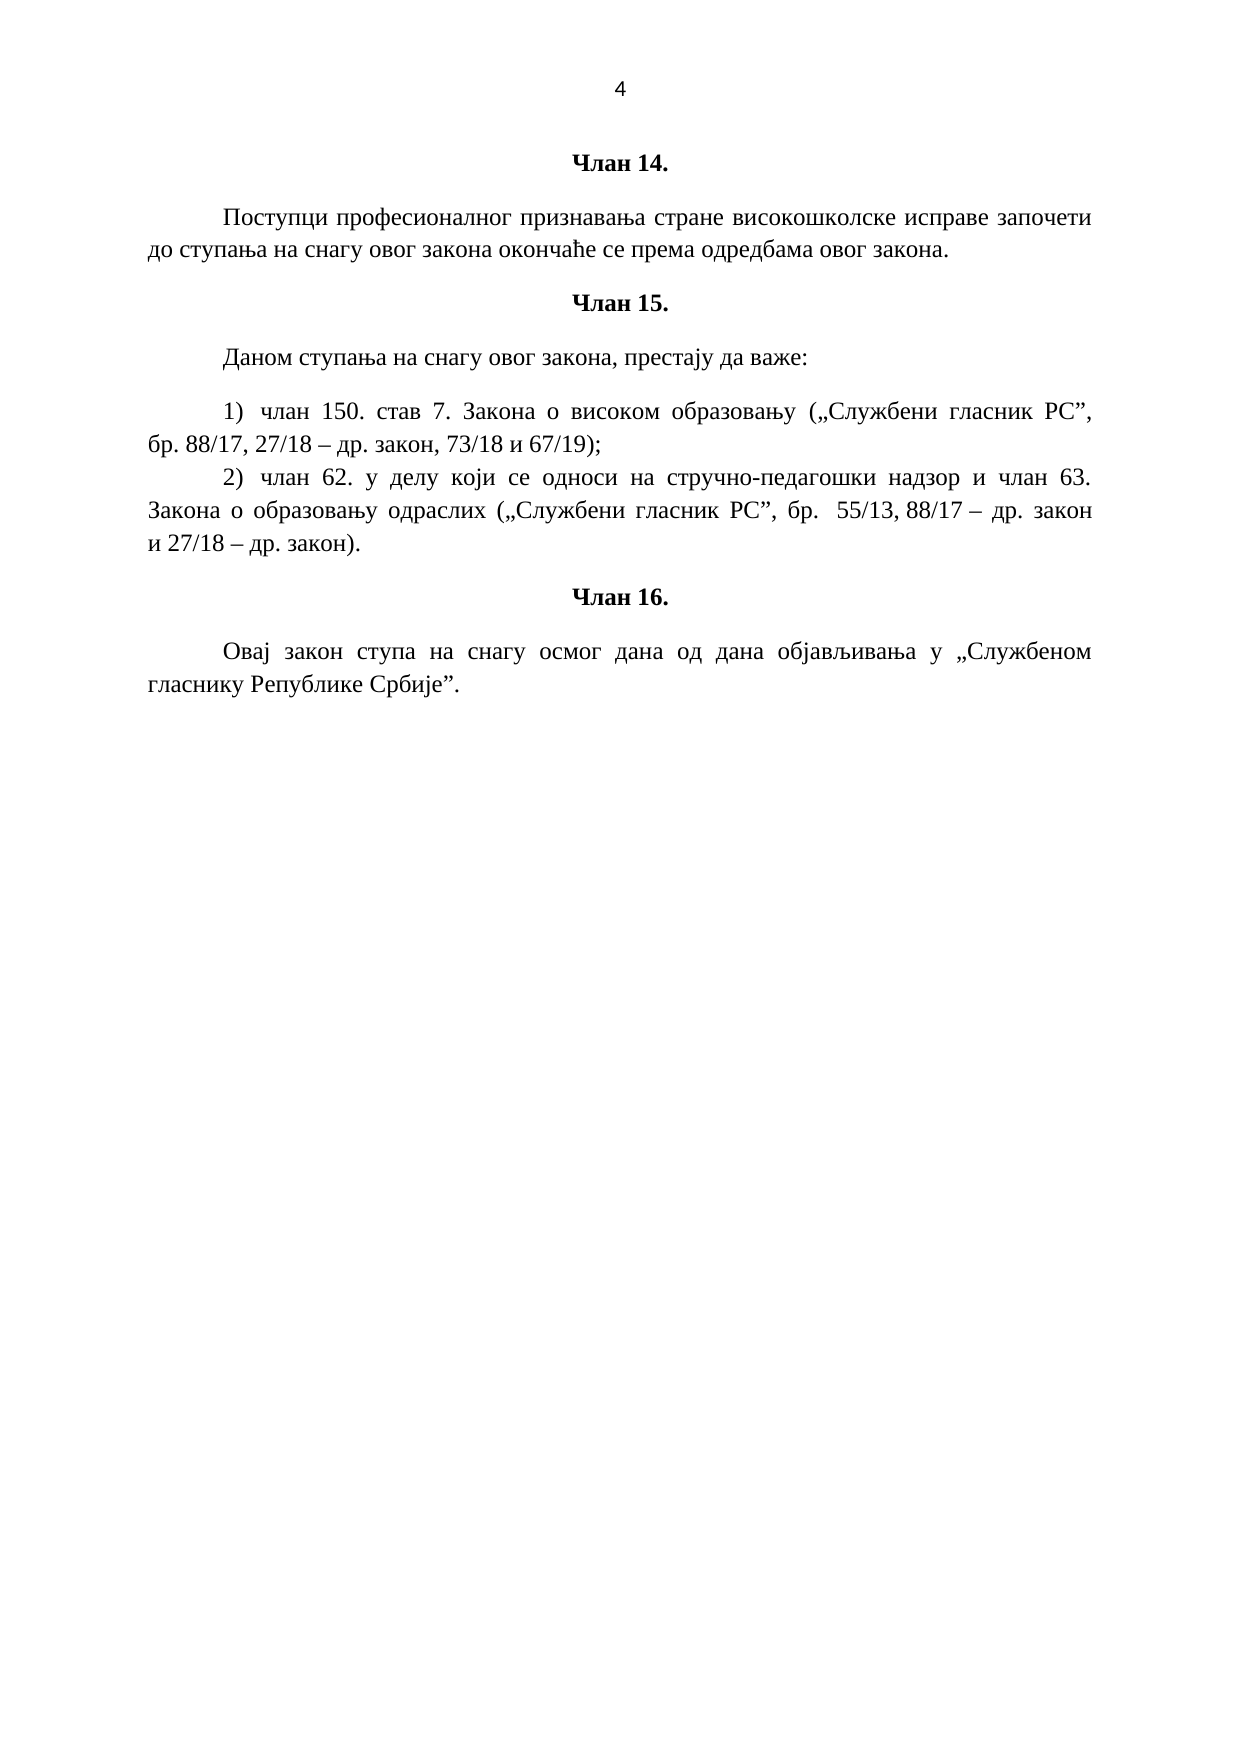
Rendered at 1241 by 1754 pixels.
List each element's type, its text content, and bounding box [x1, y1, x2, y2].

text Овај закон ступа на снагу осмог дана од дана објављивања у „Службеном гласнику Републике Србије”. [148, 636, 1092, 698]
text Даном ступања на снагу овог закона, престају да важе: [148, 342, 1092, 371]
list члан 150. став 7. Закона о високом образовању („Службени гласник РС”, бр. 88/17, 27/18 – др. закон, 73/18 и 67/19); [148, 396, 1092, 458]
text Члан 14. [148, 148, 1092, 176]
text Члан 16. [148, 582, 1092, 611]
text Члан 15. [148, 288, 1092, 317]
list члан 62. у делу који се односи на стручно-педагошки надзор и члан 63. Закона о образовању одраслих („Службени гласник РС”, бр. 55/13, 88/17 – др. закон и 27/18 – др. закон). [148, 462, 1092, 557]
text Поступци професионалног признавања стране високошколске исправе започети до ступања на снагу овог закона окончаће се према одредбама овог закона. [148, 202, 1092, 263]
